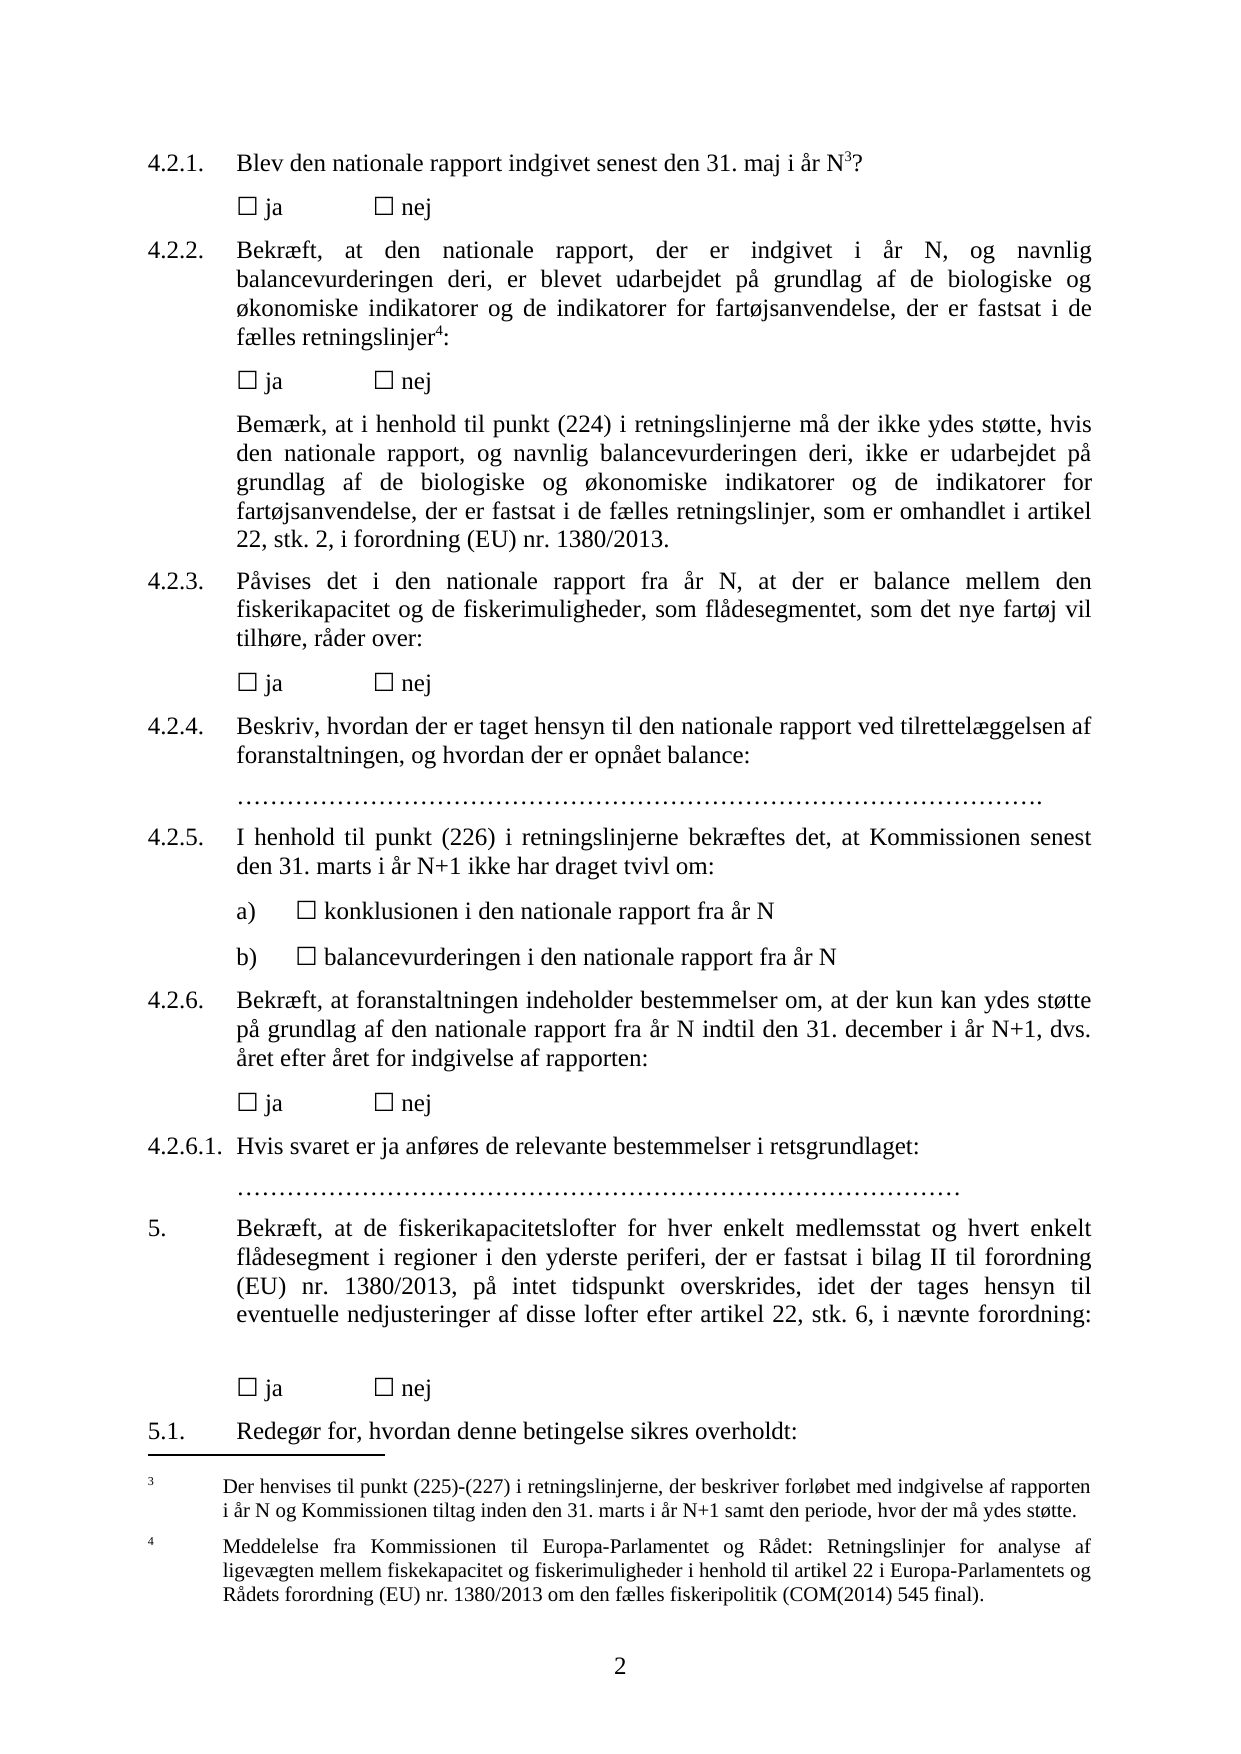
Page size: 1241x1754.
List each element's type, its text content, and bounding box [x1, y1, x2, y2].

text 4.2.3. Påvises det i den nationale rapport fra år N, at der er balance mellem den fiskerikapacitet og de fiskerimuligheder, som flådesegmentet, som det nye fartøj vil tilhøre, råder over: [148, 566, 1093, 652]
text 4.2.2. Bekræft, at den nationale rapport, der er indgivet i år N, og navnlig balancevurderingen deri, er blevet udarbejdet på grundlag af de biologiske og økonomiske indikatorer og de indikatorer for fartøjsanvendelse, der er fastsat i de fælles retningslinjer: [148, 235, 1093, 350]
text 4.2.6.1. Hvis svaret er ja anføres de relevante bestemmelser i retsgrundlaget: [148, 1131, 1093, 1159]
text 4.2.6. Bekræft, at foranstaltningen indeholder bestemmelser om, at der kun kan ydes støtte på grundlag af den nationale rapport fra år N indtil den 31. december i år N+1, dvs. året efter året for indgivelse af rapporten: [148, 985, 1093, 1072]
text 5. Bekræft, at de fiskerikapacitetslofter for hver enkelt medlemsstat og hvert enkelt flådesegment i regioner i den yderste periferi, der er fastsat i bilag II til forordning (EU) nr. 1380/2013, på intet tidspunkt overskrides, idet der tages hensyn til eventuelle nedjusteringer af disse lofter efter artikel 22, stk. 6, i nævnte forordning: [148, 1213, 1093, 1357]
text ja nej [236, 363, 1093, 397]
text ja nej [236, 1369, 1093, 1403]
text a) konklusionen i den nationale rapport fra år N [236, 892, 1093, 926]
text 4.2.5. I henhold til punkt (226) i retningslinjerne bekræftes det, at Kommissionen senest den 31. marts i år N+1 ikke har draget tvivl om: [148, 822, 1093, 880]
text ja nej [236, 189, 1093, 223]
text ……………………………………………………………………………………. [236, 781, 1093, 810]
text ja nej [236, 664, 1093, 698]
text b) balancevurderingen i den nationale rapport fra år N [236, 939, 1093, 973]
text 4.2.4. Beskriv, hvordan der er taget hensyn til den nationale rapport ved tilrettelæggelsen af foranstaltningen, og hvordan der er opnået balance: [148, 711, 1093, 768]
text Bemærk, at i henhold til punkt (224) i retningslinjerne må der ikke ydes støtte, hvis den nationale rapport, og navnlig balancevurderingen deri, ikke er udarbejdet på grundlag af de biologiske og økonomiske indikatorer og de indikatorer for fartøjsanvendelse, der er fastsat i de fælles retningslinjer, som er omhandlet i artikel 22, stk. 2, i forordning (EU) nr. 1380/2013. [236, 409, 1093, 553]
text ja nej [236, 1084, 1093, 1118]
text 4.2.1. Blev den nationale rapport indgivet senest den 31. maj i år N? [148, 148, 1093, 176]
text …………………………………………………………………………… [236, 1172, 1093, 1201]
text 5.1. Redegør for, hvordan denne betingelse sikres overholdt: [148, 1416, 1093, 1445]
